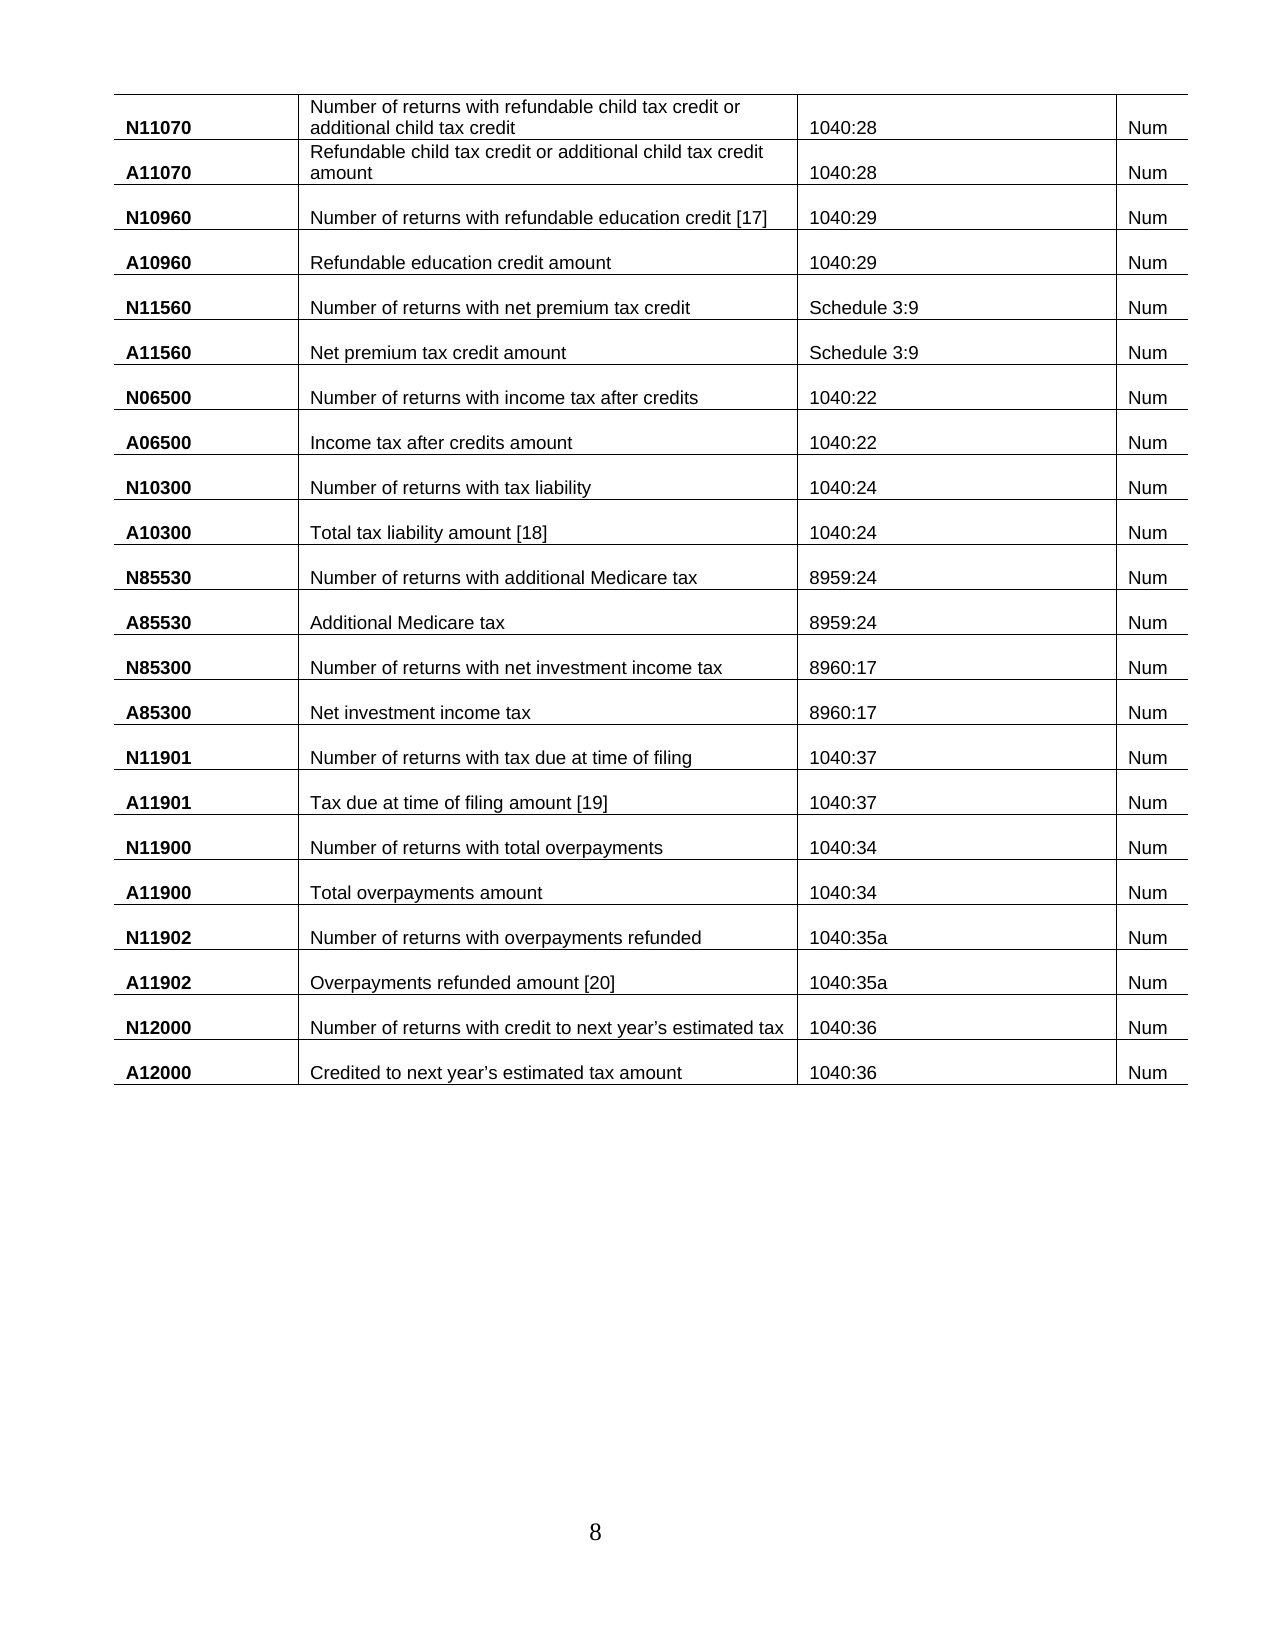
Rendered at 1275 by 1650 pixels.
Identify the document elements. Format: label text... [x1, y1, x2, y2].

table_cell N10300 [114, 455, 298, 499]
table_cell Number of returns with tax due at time of filing [299, 725, 797, 769]
table_cell 1040:35a [798, 950, 1116, 994]
table_cell Num [1117, 860, 1188, 904]
table_cell Refundable education credit amount [299, 230, 797, 274]
table_cell N12000 [114, 995, 298, 1039]
table_cell 1040:36 [798, 1040, 1116, 1084]
table_cell N11070 [114, 95, 298, 139]
table_cell Total tax liability amount [18] [299, 500, 797, 544]
table_cell Number of returns with tax liability [299, 455, 797, 499]
table_cell 8959:24 [798, 545, 1116, 589]
table_cell 8960:17 [798, 680, 1116, 724]
table_cell A12000 [114, 1040, 298, 1084]
table_cell Tax due at time of filing amount [19] [299, 770, 797, 814]
table_cell Num [1117, 590, 1188, 634]
table_cell Number of returns with additional Medicare tax [299, 545, 797, 589]
table_cell A11900 [114, 860, 298, 904]
table_cell Num [1117, 950, 1188, 994]
table_cell A10960 [114, 230, 298, 274]
table_cell N85530 [114, 545, 298, 589]
table_cell Num [1117, 680, 1188, 724]
table_cell Credited to next year’s estimated tax amount [299, 1040, 797, 1084]
table_cell Number of returns with credit to next year’s estimated tax [299, 995, 797, 1039]
table_cell Num [1117, 725, 1188, 769]
table_cell 1040:29 [798, 230, 1116, 274]
table_cell Number of returns with income tax after credits [299, 365, 797, 409]
table_cell Num [1117, 815, 1188, 859]
table_cell N10960 [114, 185, 298, 229]
table_cell Num [1117, 545, 1188, 589]
table_cell Net premium tax credit amount [299, 320, 797, 364]
table_cell Number of returns with overpayments refunded [299, 905, 797, 949]
table_cell Income tax after credits amount [299, 410, 797, 454]
table_cell Num [1117, 995, 1188, 1039]
table_cell A11901 [114, 770, 298, 814]
table_cell Total overpayments amount [299, 860, 797, 904]
table_cell Num [1117, 410, 1188, 454]
table_cell Num [1117, 320, 1188, 364]
table_cell Num [1117, 140, 1188, 184]
table_cell A10300 [114, 500, 298, 544]
table_cell A11070 [114, 140, 298, 184]
table_cell Num [1117, 635, 1188, 679]
table_cell 8960:17 [798, 635, 1116, 679]
table_cell Net investment income tax [299, 680, 797, 724]
table_cell A06500 [114, 410, 298, 454]
table_cell Number of returns with net premium tax credit [299, 275, 797, 319]
table_cell Num [1117, 230, 1188, 274]
table_cell N85300 [114, 635, 298, 679]
table_cell N11560 [114, 275, 298, 319]
table_cell A11560 [114, 320, 298, 364]
table_cell Schedule 3:9 [798, 275, 1116, 319]
table_cell 1040:28 [798, 95, 1116, 139]
table_cell 1040:34 [798, 815, 1116, 859]
table_cell 1040:37 [798, 725, 1116, 769]
table_cell N11901 [114, 725, 298, 769]
table_cell Num [1117, 500, 1188, 544]
table_cell Num [1117, 905, 1188, 949]
table_cell 1040:28 [798, 140, 1116, 184]
table_cell Refundable child tax credit or additional child tax credit amount [299, 140, 797, 184]
table_cell Num [1117, 95, 1188, 139]
table_cell 1040:29 [798, 185, 1116, 229]
table_cell A85530 [114, 590, 298, 634]
table_cell Num [1117, 365, 1188, 409]
table_cell Number of returns with total overpayments [299, 815, 797, 859]
table_cell Number of returns with refundable child tax credit or additional child tax credit [299, 95, 797, 139]
table_cell Number of returns with net investment income tax [299, 635, 797, 679]
table_cell N06500 [114, 365, 298, 409]
table_cell Schedule 3:9 [798, 320, 1116, 364]
table_cell 8959:24 [798, 590, 1116, 634]
table_cell 1040:36 [798, 995, 1116, 1039]
table_cell Num [1117, 770, 1188, 814]
table_cell N11902 [114, 905, 298, 949]
table_cell N11900 [114, 815, 298, 859]
table_cell Num [1117, 275, 1188, 319]
table_cell Num [1117, 1040, 1188, 1084]
table_cell 1040:24 [798, 500, 1116, 544]
table_cell A85300 [114, 680, 298, 724]
table_cell Overpayments refunded amount [20] [299, 950, 797, 994]
table_cell A11902 [114, 950, 298, 994]
table_cell 1040:34 [798, 860, 1116, 904]
table_cell Num [1117, 185, 1188, 229]
table_cell Additional Medicare tax [299, 590, 797, 634]
table_cell 1040:22 [798, 365, 1116, 409]
table_cell Number of returns with refundable education credit [17] [299, 185, 797, 229]
table_cell 1040:22 [798, 410, 1116, 454]
table_cell 1040:37 [798, 770, 1116, 814]
table_cell 1040:35a [798, 905, 1116, 949]
table_cell Num [1117, 455, 1188, 499]
table_cell 1040:24 [798, 455, 1116, 499]
